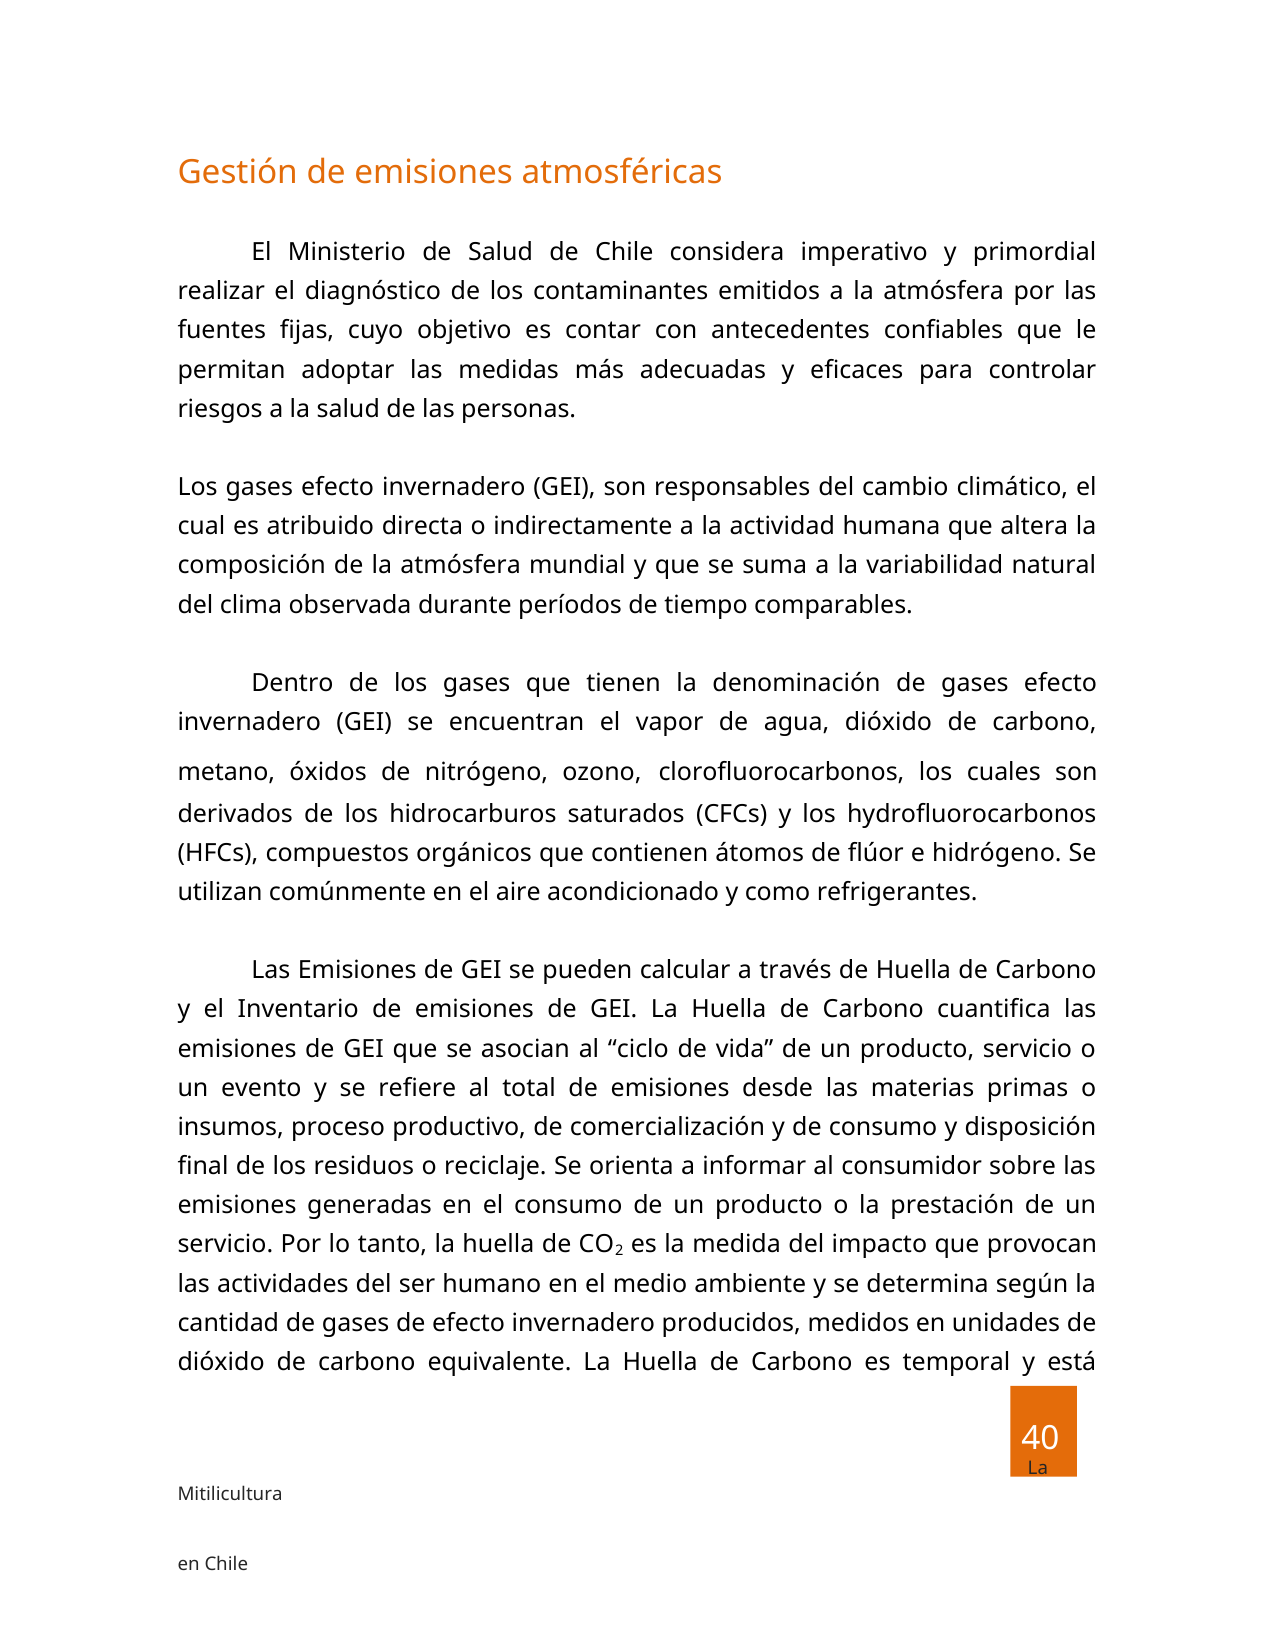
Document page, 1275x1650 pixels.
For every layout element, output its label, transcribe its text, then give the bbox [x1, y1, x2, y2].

text El Ministerio de Salud de Chile considera imperativo y primordial realizar el diagnóstico de los contaminantes emitidos a la atmósfera por las fuentes fijas, cuyo objetivo es contar con antecedentes confiables que le permitan adoptar las medidas más adecuadas y eficaces para controlar riesgos a la salud de las personas. [177, 234, 1098, 424]
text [177, 952, 1098, 1378]
text Dentro de los gases que tienen la denominación de gases efecto invernadero (GEI) se encuentran el vapor de agua, dióxido de carbono, metano, óxidos de nitrógeno, ozono, clorofluorocarbonos, los cuales son derivados de los hidrocarburos saturados (CFCs) y los hydrofluorocarbonos (HFCs), compuestos orgánicos que contienen átomos de flúor e hidrógeno. Se utilizan comúnmente en el aire acondicionado y como refrigerantes. [177, 665, 1098, 908]
subtitle Gestión de emisiones atmosféricas [177, 148, 1098, 193]
text Los gases efecto invernadero (GEI), son responsables del cambio climático, el cual es atribuido directa o indirectamente a la actividad humana que altera la composición de la atmósfera mundial y que se suma a la variabilidad natural del clima observada durante períodos de tiempo comparables. [177, 469, 1098, 620]
